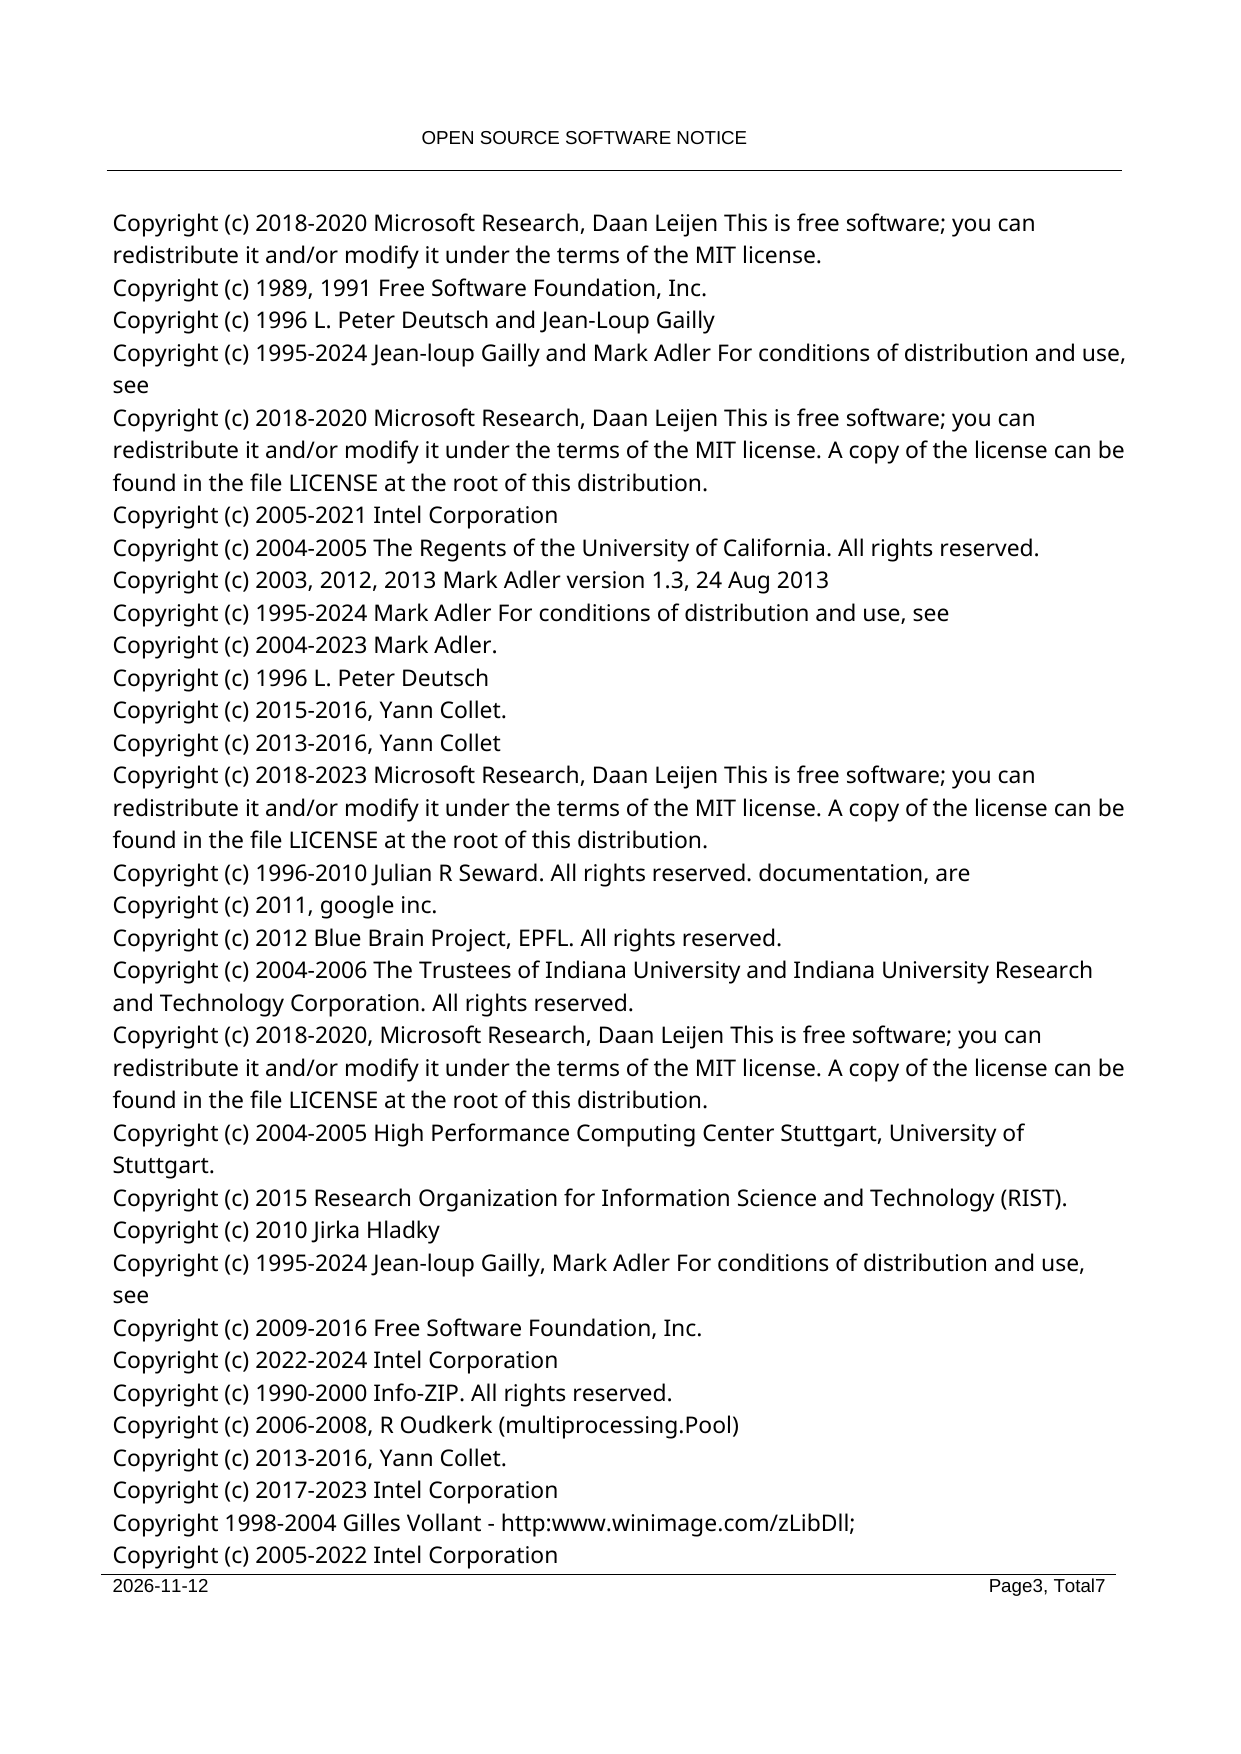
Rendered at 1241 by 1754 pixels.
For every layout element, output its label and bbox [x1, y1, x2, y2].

text [112, 206, 1128, 1571]
